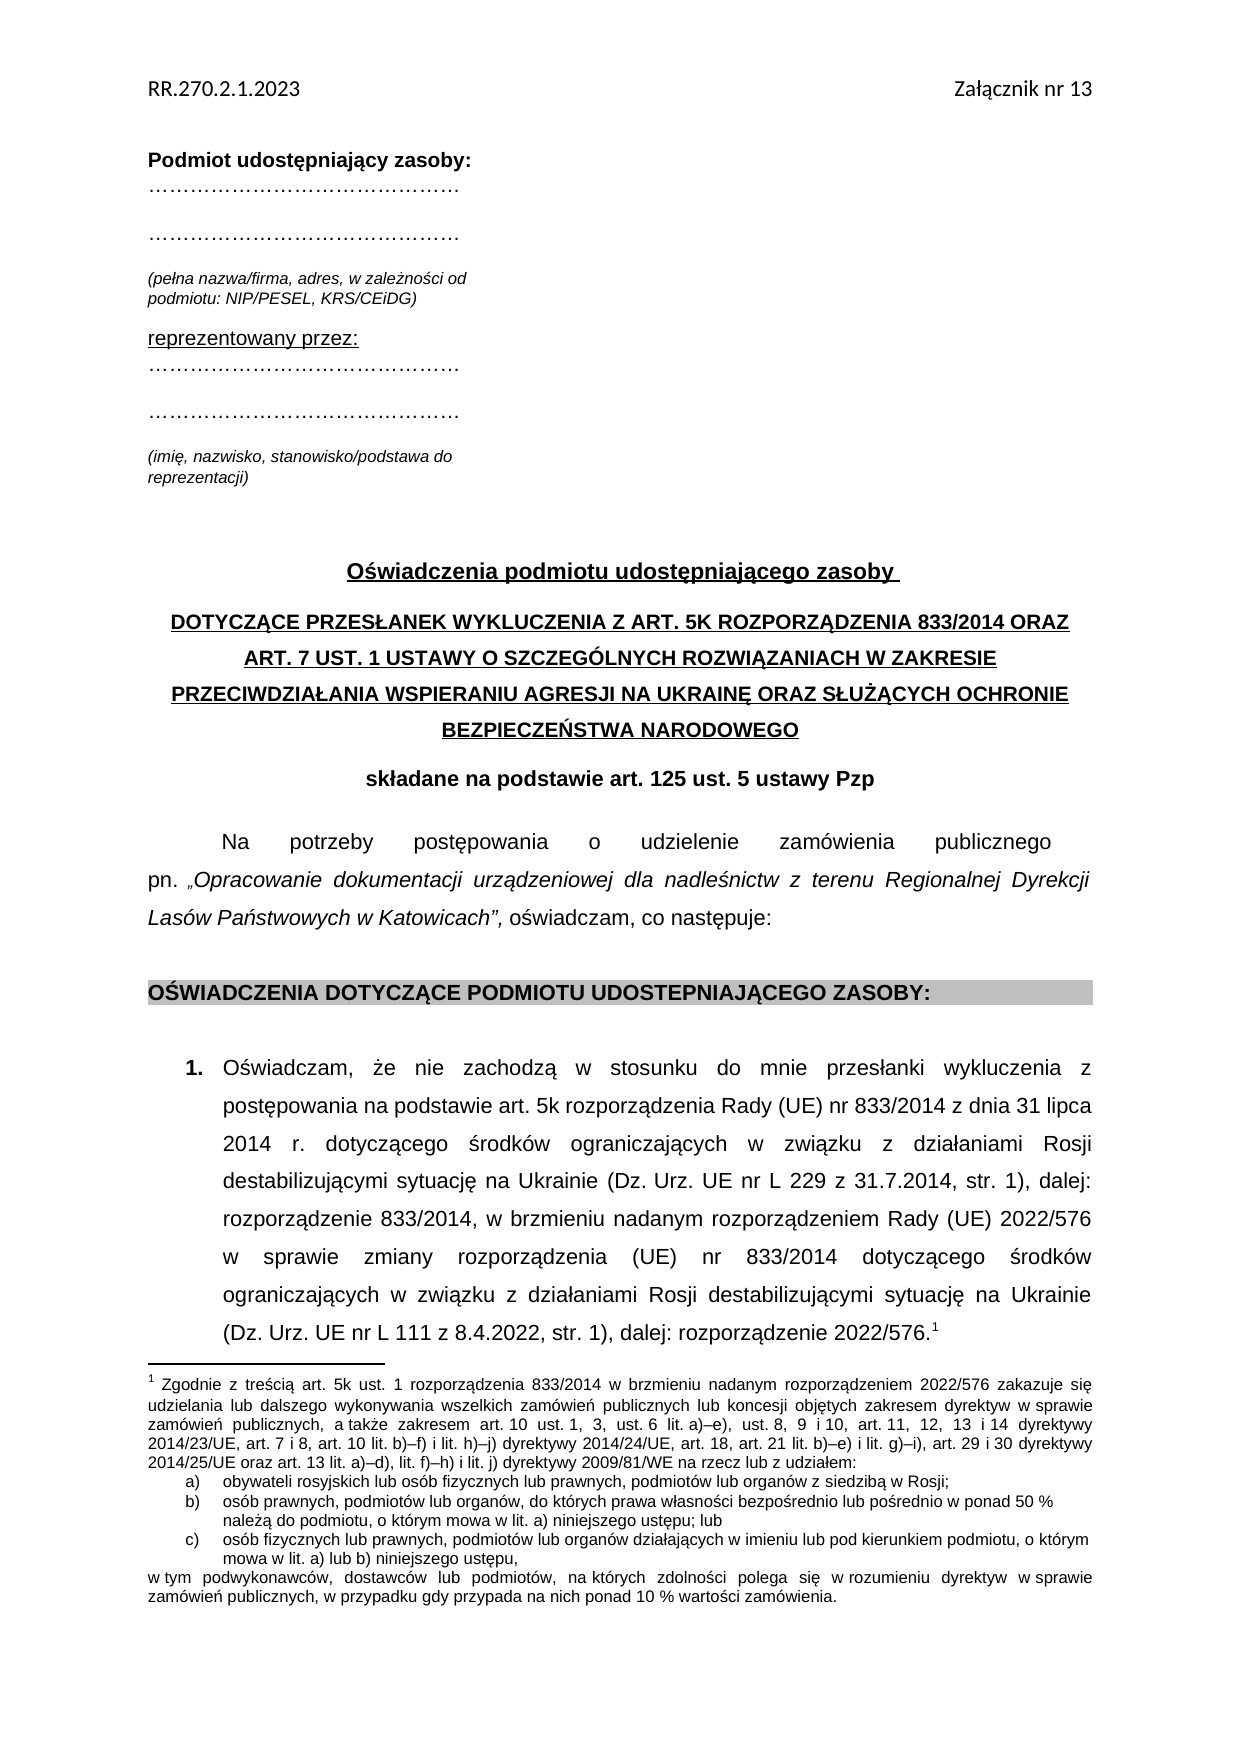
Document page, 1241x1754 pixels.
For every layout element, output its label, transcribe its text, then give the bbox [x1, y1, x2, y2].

text (imię, nazwisko, stanowisko/podstawa do reprezentacji) [148, 447, 472, 487]
list Oświadczam, że nie zachodzą w stosunku do mnie przesłanki wykluczenia z postępowania na podstawie art. 5k rozporządzenia Rady (UE) nr 833/2014 z dnia 31 lipca 2014 r. dotyczącego środków ograniczających w związku z działaniami Rosji destabilizującymi sytuację na Ukrainie (Dz. Urz. UE nr L 229 z 31.7.2014, str. 1), dalej: rozporządzenie 833/2014, w brzmieniu nadanym rozporządzeniem Rady (UE) 2022/576 w sprawie zmiany rozporządzenia (UE) nr 833/2014 dotyczącego środków ograniczających w związku z działaniami Rosji destabilizującymi sytuację na Ukrainie (Dz. Urz. UE nr L 111 z 8.4.2022, str. 1), dalej: rozporządzenie 2022/576. [185, 1055, 1093, 1345]
text Na potrzeby postępowania o udzielenie zamówienia publicznego pn. „Opracowanie dokumentacji urządzeniowej dla nadleśnictw z terenu Regionalnej Dyrekcji Lasów Państwowych w Katowicach”, oświadczam, co następuje: [148, 829, 1093, 929]
text składane na podstawie art. 125 ust. 5 ustawy Pzp [148, 766, 1093, 791]
text DOTYCZĄCE PRZESŁANEK WYKLUCZENIA Z ART. 5K ROZPORZĄDZENIA 833/2014 ORAZ ART. 7 UST. 1 USTAWY o szczególnych rozwiązaniach w zakresie przeciwdziałania wspieraniu agresji na Ukrainę oraz służących ochronie bezpieczeństwa narodowego [148, 610, 1093, 741]
text Oświadczenia podmiotu udostępniającego zasoby [148, 558, 1093, 584]
text OŚWIADCZENIA DOTYCZĄCE PODMIOTU UDOSTEPNIAJĄCEGO ZASOBY: [148, 980, 1093, 1005]
text reprezentowany przez: [148, 326, 1093, 350]
text ……………………………………………………………………………… [148, 351, 472, 423]
text ……………………………………………………………………………… [148, 173, 472, 245]
text Podmiot udostępniający zasoby: [148, 148, 1093, 172]
text (pełna nazwa/firma, adres, w zależności od podmiotu: NIP/PESEL, KRS/CEiDG) [148, 269, 472, 308]
